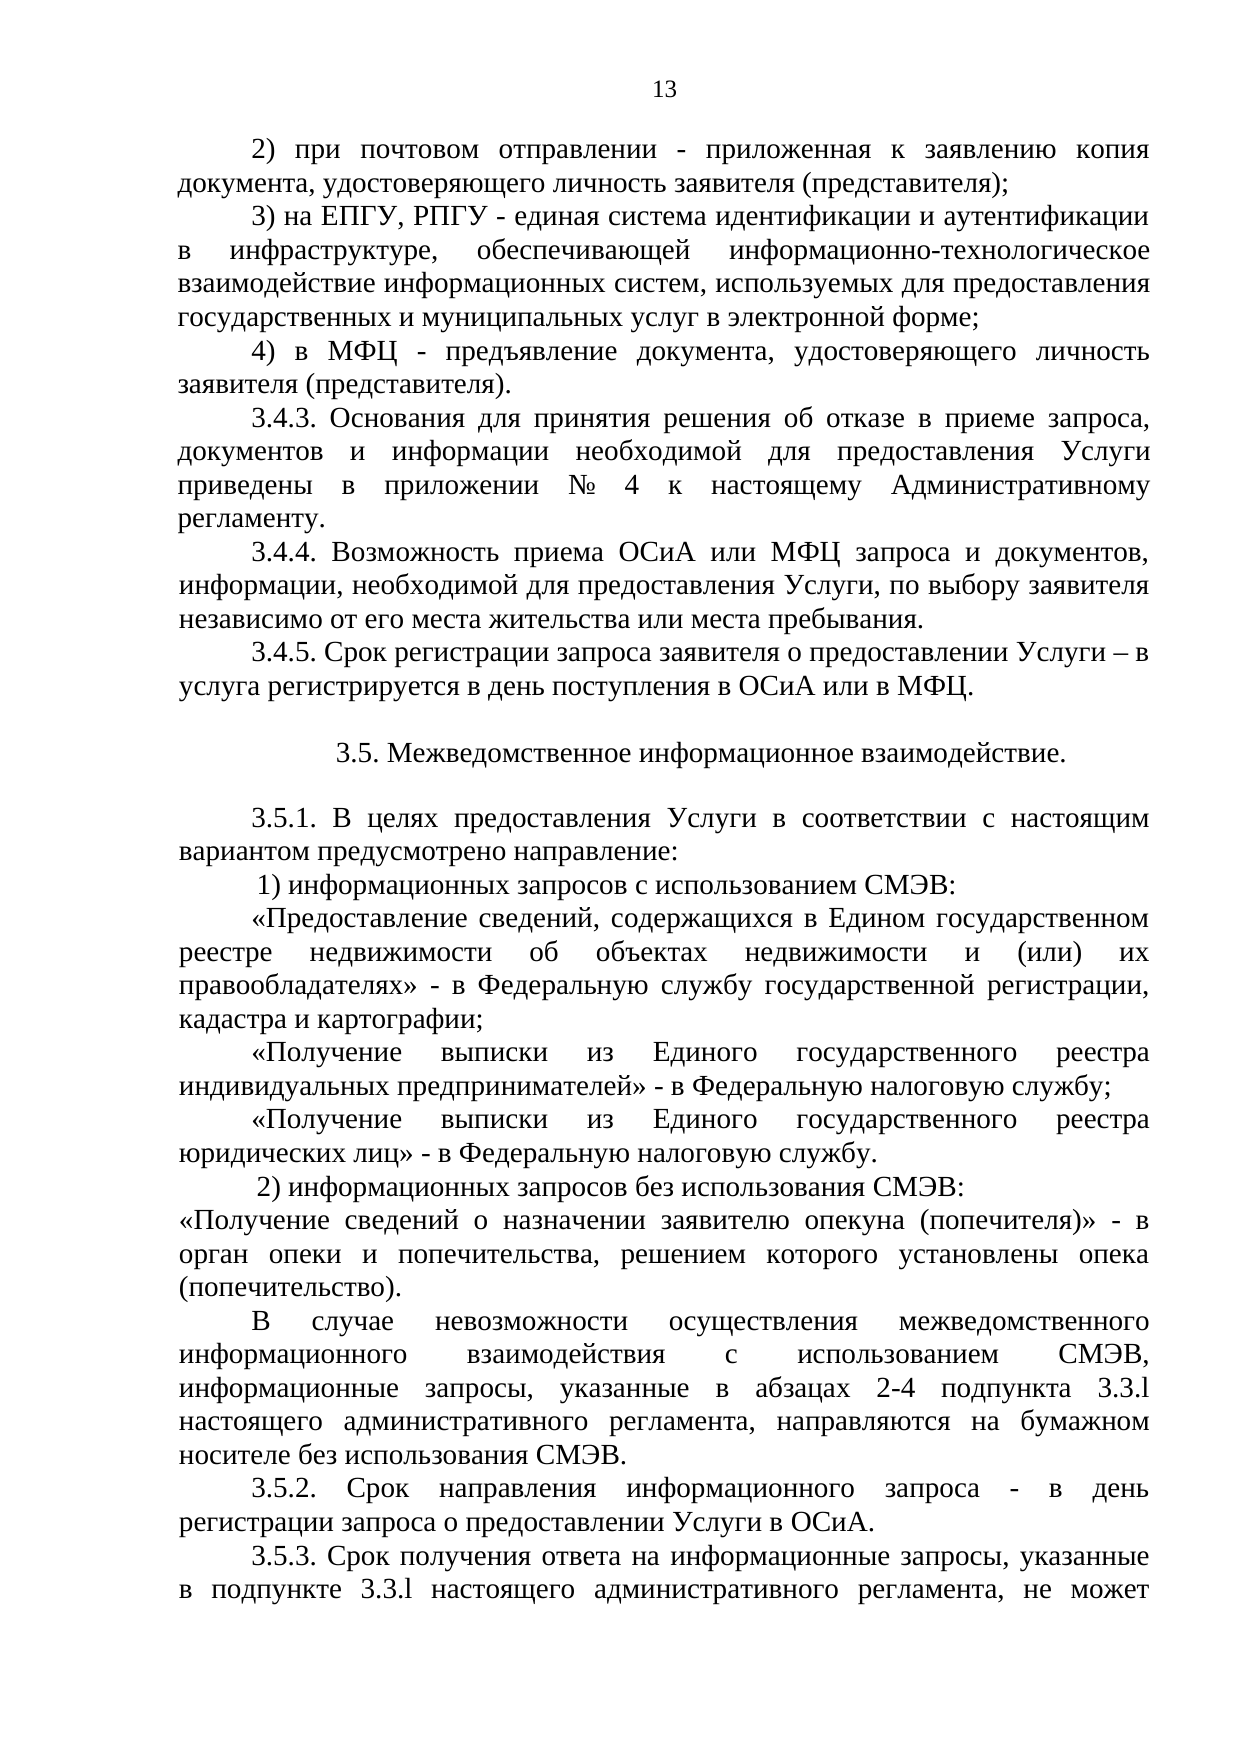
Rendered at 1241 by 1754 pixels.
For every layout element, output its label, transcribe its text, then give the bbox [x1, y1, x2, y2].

text 2) при почтовом отправлении - приложенная к заявлению копия документа, удостоверяющего личность заявителя (представителя); [177, 131, 1151, 198]
text «Предоставление сведений, содержащихся в Едином государственном реестре недвижимости об объектах недвижимости и (или) их правообладателях» - в Федеральную службу государственной регистрации, кадастра и картографии; [179, 900, 1150, 1034]
text 3.4.4. Возможность приема ОСиА или МФЦ запроса и документов, информации, необходимой для предоставления Услуги, по выбору заявителя независимо от его места жительства или места пребывания. [179, 534, 1150, 634]
text 3.4.3. Основания для принятия решения об отказе в приеме запроса, документов и информации необходимой для предоставления Услуги приведены в приложении № 4 к настоящему Административному регламенту. [177, 400, 1152, 534]
text 3.5. Межведомственное информационное взаимодействие. [177, 735, 1152, 769]
text 3) на ЕПГУ, РПГУ - единая система идентификации и аутентификации в инфраструктуре, обеспечивающей информационно-технологическое взаимодействие информационных систем, используемых для предоставления государственных и муниципальных услуг в электронной форме; [177, 198, 1151, 333]
text «Получение выписки из Единого государственного реестра индивидуальных предпринимателей» - в Федеральную налоговую службу; [179, 1034, 1150, 1102]
text 3.5.2. Срок направления информационного запроса - в день регистрации запроса о предоставлении Услуги в ОСиА. [179, 1471, 1150, 1538]
text 4) в МФЦ - предъявление документа, удостоверяющего личность заявителя (представителя). [177, 333, 1151, 400]
list информационных запросов без использования СМЭВ: [256, 1169, 1150, 1202]
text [179, 1538, 1150, 1605]
text 3.5.1. В целях предоставления Услуги в соответствии с настоящим вариантом предусмотрено направление: [179, 800, 1150, 867]
list информационных запросов с использованием СМЭВ: [256, 867, 1150, 900]
text 3.4.5. Срок регистрации запроса заявителя о предоставлении Услуги – в услуга регистрируется в день поступления в ОСиА или в МФЦ. [179, 634, 1150, 702]
text «Получение выписки из Единого государственного реестра юридических лиц» - в Федеральную налоговую службу. [179, 1102, 1150, 1169]
text В случае невозможности осуществления межведомственного информационного взаимодействия с использованием СМЭВ, информационные запросы, указанные в абзацах 2-4 подпункта 3.3.l настоящего административного регламента, направляются на бумажном носителе без использования СМЭВ. [179, 1303, 1150, 1471]
text «Получение сведений о назначении заявителю опекуна (попечителя)» - в орган опеки и попечительства, решением которого установлены опека (попечительство). [179, 1202, 1150, 1303]
